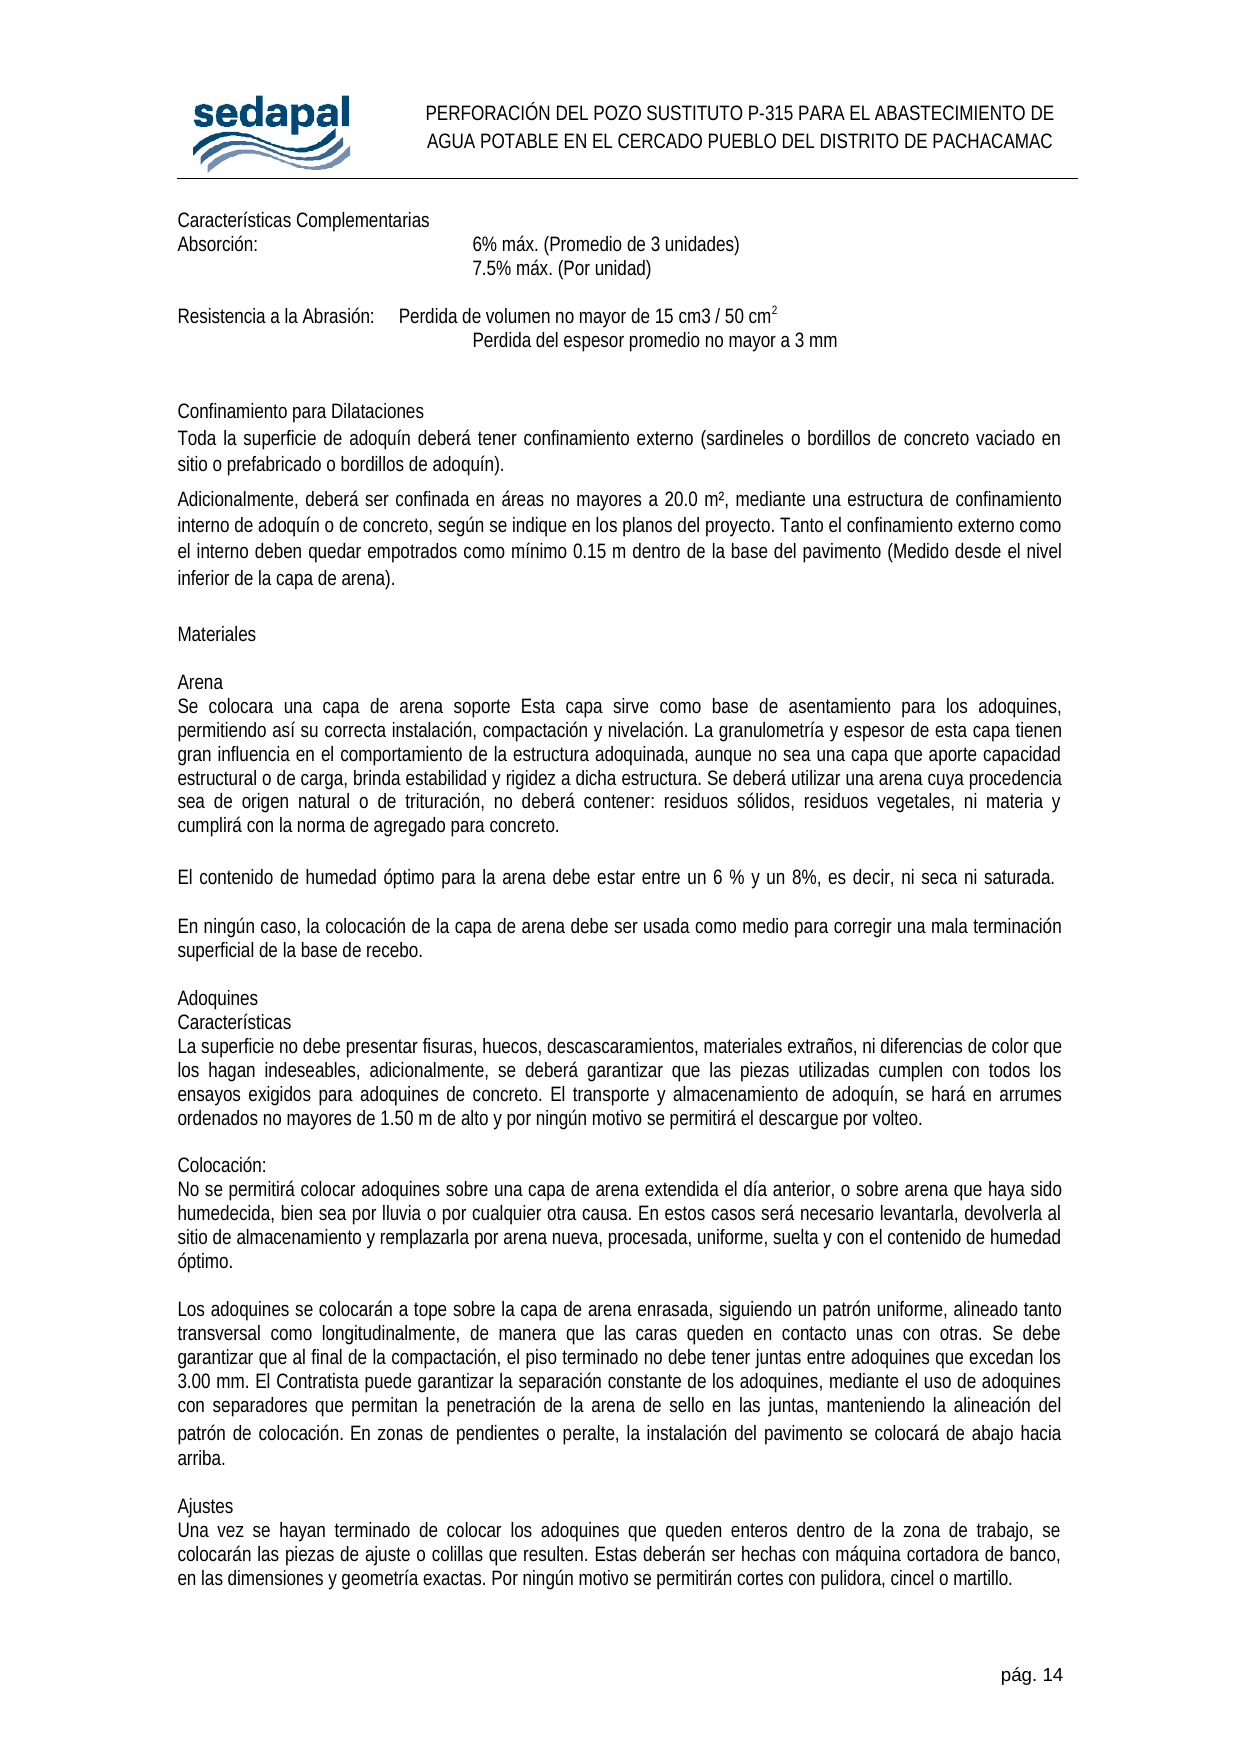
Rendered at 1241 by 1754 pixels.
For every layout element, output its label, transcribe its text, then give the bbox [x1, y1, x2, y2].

text 7.5% máx. (Por unidad) [177, 256, 1063, 279]
text Una vez se hayan terminado de colocar los adoquines que queden enteros dentro de la zona de trabajo, se colocarán las piezas de ajuste o colillas que resulten. Estas deberán ser hechas con máquina cortadora de banco, en las dimensiones y geometría exactas. Por ningún motivo se permitirán cortes con pulidora, cincel o martillo. [177, 1517, 1063, 1589]
text Absorción: 6% máx. (Promedio de 3 unidades) [177, 232, 1063, 256]
text No se permitirá colocar adoquines sobre una capa de arena extendida el día anterior, o sobre arena que haya sido humedecida, bien sea por lluvia o por cualquier otra causa. En estos casos será necesario levantarla, devolverla al sitio de almacenamiento y remplazarla por arena nueva, procesada, uniforme, suelta y con el contenido de humedad óptimo. Los adoquines se colocarán a tope sobre la capa de arena enrasada, siguiendo un patrón uniforme, alineado tanto transversal como longitudinalmente, de manera que las caras queden en contacto unas con otras. Se debe garantizar que al final de la compactación, el piso terminado no debe tener juntas entre adoquines que excedan los 3.00 mm. El Contratista puede garantizar la separación constante de los adoquines, mediante el uso de adoquines con separadores que permitan la penetración de la arena de sello en las juntas, manteniendo la alineación del patrón de colocación. En zonas de pendientes o peralte, la instalación del pavimento se colocará de abajo hacia arriba. [177, 1177, 1063, 1469]
text Perdida del espesor promedio no mayor a 3 mm [177, 327, 1063, 351]
text La superficie no debe presentar fisuras, huecos, descascaramientos, materiales extraños, ni diferencias de color que los hagan indeseables, adicionalmente, se deberá garantizar que las piezas utilizadas cumplen con todos los ensayos exigidos para adoquines de concreto. El transporte y almacenamiento de adoquín, se hará en arrumes ordenados no mayores de 1.50 m de alto y por ningún motivo se permitirá el descargue por volteo. [177, 1034, 1063, 1129]
text Colocación: [177, 1153, 1063, 1177]
text Toda la superficie de adoquín deberá tener confinamiento externo (sardineles o bordillos de concreto vaciado en sitio o prefabricado o bordillos de adoquín). [177, 423, 1063, 476]
text Ajustes [177, 1493, 1063, 1517]
text Adoquines [177, 962, 1063, 1010]
text Arena [177, 669, 1063, 693]
text Se colocara una capa de arena soporte Esta capa sirve como base de asentamiento para los adoquines, permitiendo así su correcta instalación, compactación y nivelación. La granulometría y espesor de esta capa tienen gran influencia en el comportamiento de la estructura adoquinada, aunque no sea una capa que aporte capacidad estructural o de carga, brinda estabilidad y rigidez a dicha estructura. Se deberá utilizar una arena cuya procedencia sea de origen natural o de trituración, no deberá contener: residuos sólidos, residuos vegetales, ni materia y cumplirá con la norma de agregado para concreto. [177, 693, 1063, 837]
text Materiales [177, 622, 1063, 646]
text Adicionalmente, deberá ser confinada en áreas no mayores a 20.0 m², mediante una estructura de confinamiento interno de adoquín o de concreto, según se indique en los planos del proyecto. Tanto el confinamiento externo como el interno deben quedar empotrados como mínimo 0.15 m dentro de la base del pavimento (Medido desde el nivel inferior de la capa de arena). [177, 484, 1063, 590]
text El contenido de humedad óptimo para la arena debe estar entre un 6 % y un 8%, es decir, ni seca ni saturada. En ningún caso, la colocación de la capa de arena debe ser usada como medio para corregir una mala terminación superficial de la base de recebo. [177, 861, 1063, 962]
text Confinamiento para Dilataciones [177, 399, 1063, 423]
text Características [177, 1010, 1063, 1034]
text Resistencia a la Abrasión: Perdida de volumen no mayor de 15 cm3 / 50 cm2 [177, 303, 1063, 327]
text Características Complementarias [177, 208, 1063, 232]
